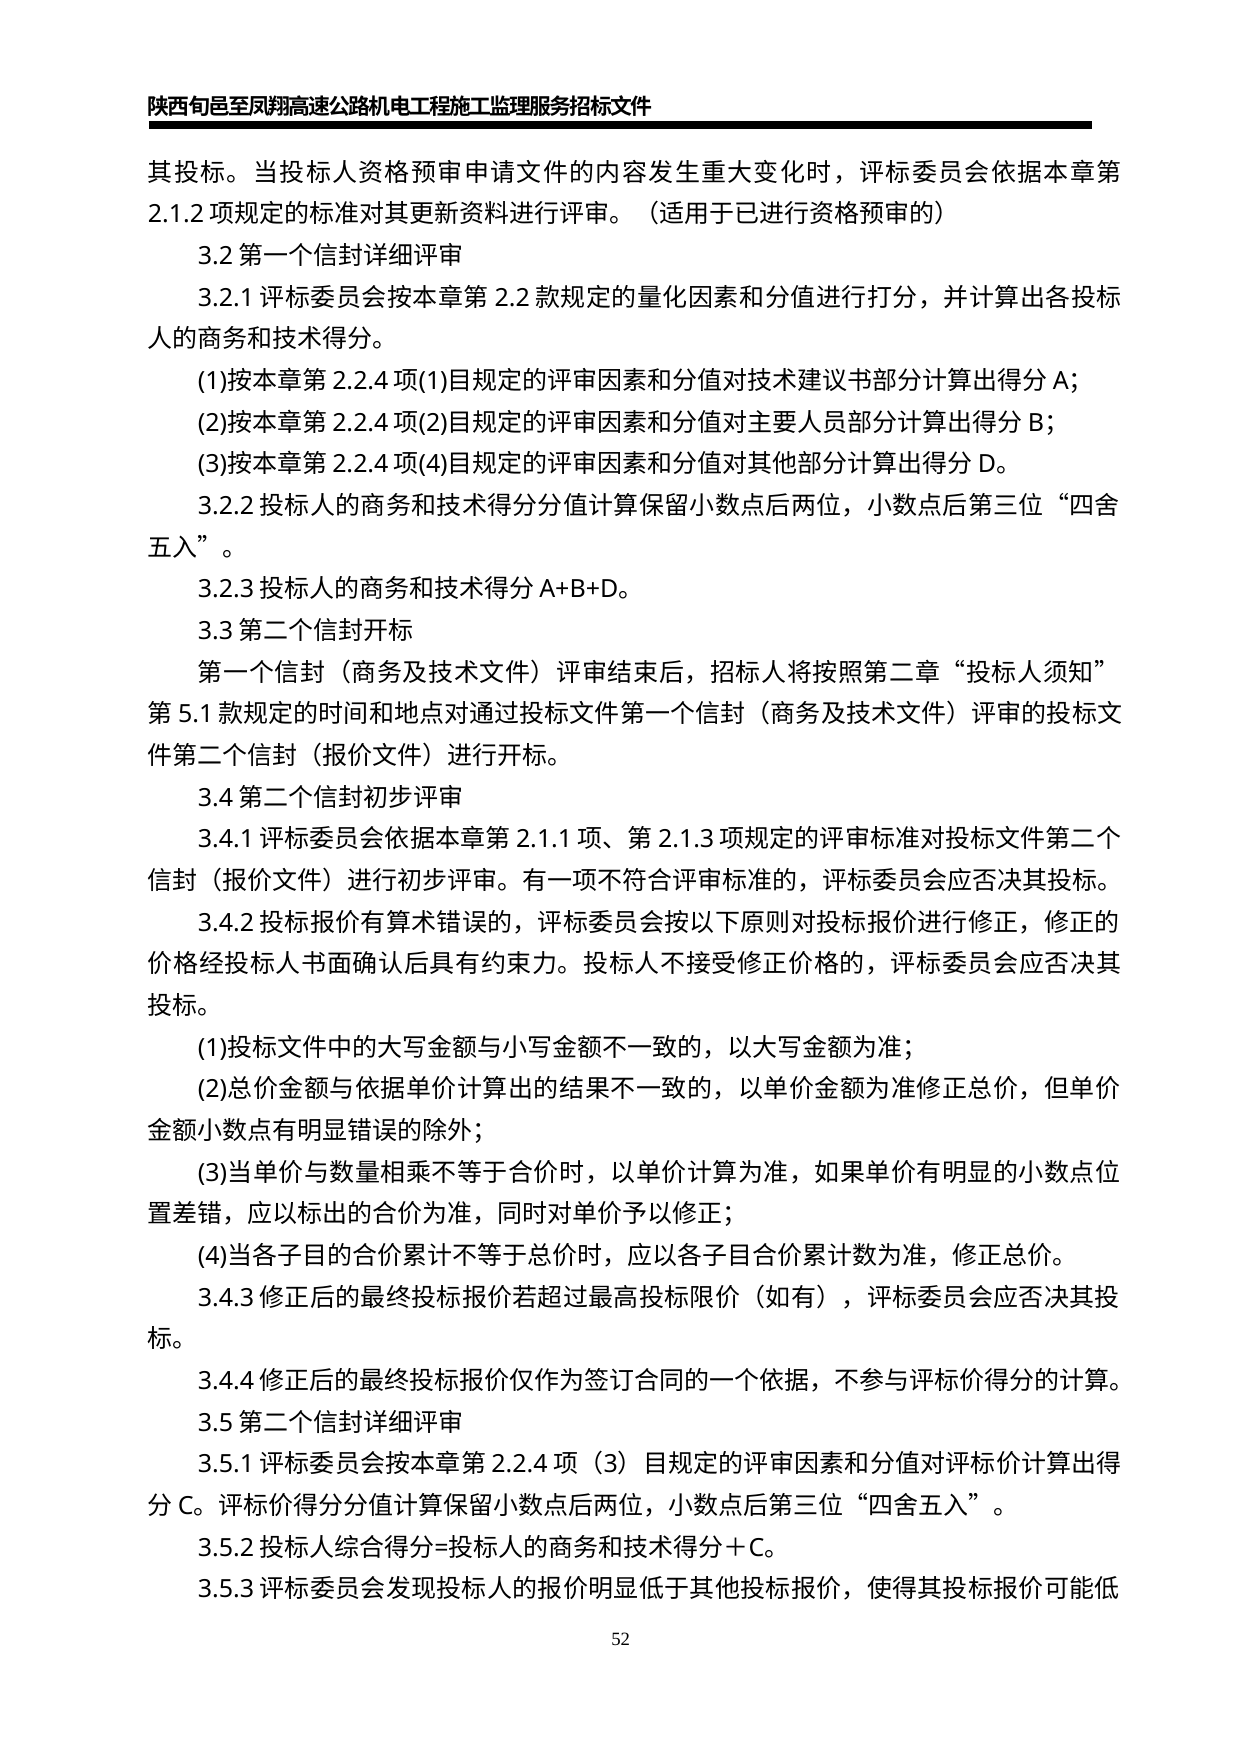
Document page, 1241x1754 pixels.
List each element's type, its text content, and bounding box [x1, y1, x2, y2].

text 3.5.1评标委员会按本章第2.2.4项（3）目规定的评审因素和分值对评标价计算出得分C。评标价得分分值计算保留小数点后两位，小数点后第三位“四舍五入”。 [148, 1439, 1122, 1523]
text (1)投标文件中的大写金额与小写金额不一致的，以大写金额为准； [148, 1023, 1122, 1064]
text 3.5.2投标人综合得分=投标人的商务和技术得分＋C。 [148, 1523, 1122, 1564]
text 3.4.2投标报价有算术错误的，评标委员会按以下原则对投标报价进行修正，修正的价格经投标人书面确认后具有约束力。投标人不接受修正价格的，评标委员会应否决其投标。 [148, 898, 1122, 1023]
text 3.2.1评标委员会按本章第2.2款规定的量化因素和分值进行打分，并计算出各投标人的商务和技术得分。 [148, 273, 1122, 356]
text 3.2.2投标人的商务和技术得分分值计算保留小数点后两位，小数点后第三位“四舍五入”。 [148, 481, 1122, 564]
text 3.4.1评标委员会依据本章第2.1.1项、第2.1.3项规定的评审标准对投标文件第二个信封（报价文件）进行初步评审。有一项不符合评审标准的，评标委员会应否决其投标。 [148, 814, 1122, 898]
text 3.2第一个信封详细评审 [148, 231, 1122, 273]
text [148, 1564, 1122, 1606]
text (1)按本章第2.2.4项(1)目规定的评审因素和分值对技术建议书部分计算出得分A； [148, 356, 1122, 398]
text 3.3第二个信封开标 [148, 606, 1122, 648]
text (4)当各子目的合价累计不等于总价时，应以各子目合价累计数为准，修正总价。 [148, 1231, 1122, 1273]
text 3.2.3投标人的商务和技术得分A+B+D。 [148, 564, 1122, 606]
text 3.4.3修正后的最终投标报价若超过最高投标限价（如有），评标委员会应否决其投标。 [148, 1273, 1122, 1356]
text (2)按本章第2.2.4项(2)目规定的评审因素和分值对主要人员部分计算出得分B； [148, 398, 1122, 439]
text 3.4第二个信封初步评审 [148, 773, 1122, 814]
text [148, 148, 1122, 231]
text 3.5第二个信封详细评审 [148, 1398, 1122, 1439]
text (3)按本章第2.2.4项(4)目规定的评审因素和分值对其他部分计算出得分D。 [148, 439, 1122, 481]
text (2)总价金额与依据单价计算出的结果不一致的，以单价金额为准修正总价，但单价金额小数点有明显错误的除外； [148, 1064, 1122, 1148]
text 第一个信封（商务及技术文件）评审结束后，招标人将按照第二章“投标人须知”第5.1款规定的时间和地点对通过投标文件第一个信封（商务及技术文件）评审的投标文件第二个信封（报价文件）进行开标。 [148, 648, 1122, 773]
text 3.4.4修正后的最终投标报价仅作为签订合同的一个依据，不参与评标价得分的计算。 [148, 1356, 1122, 1398]
text (3)当单价与数量相乘不等于合价时，以单价计算为准，如果单价有明显的小数点位置差错，应以标出的合价为准，同时对单价予以修正； [148, 1148, 1122, 1231]
